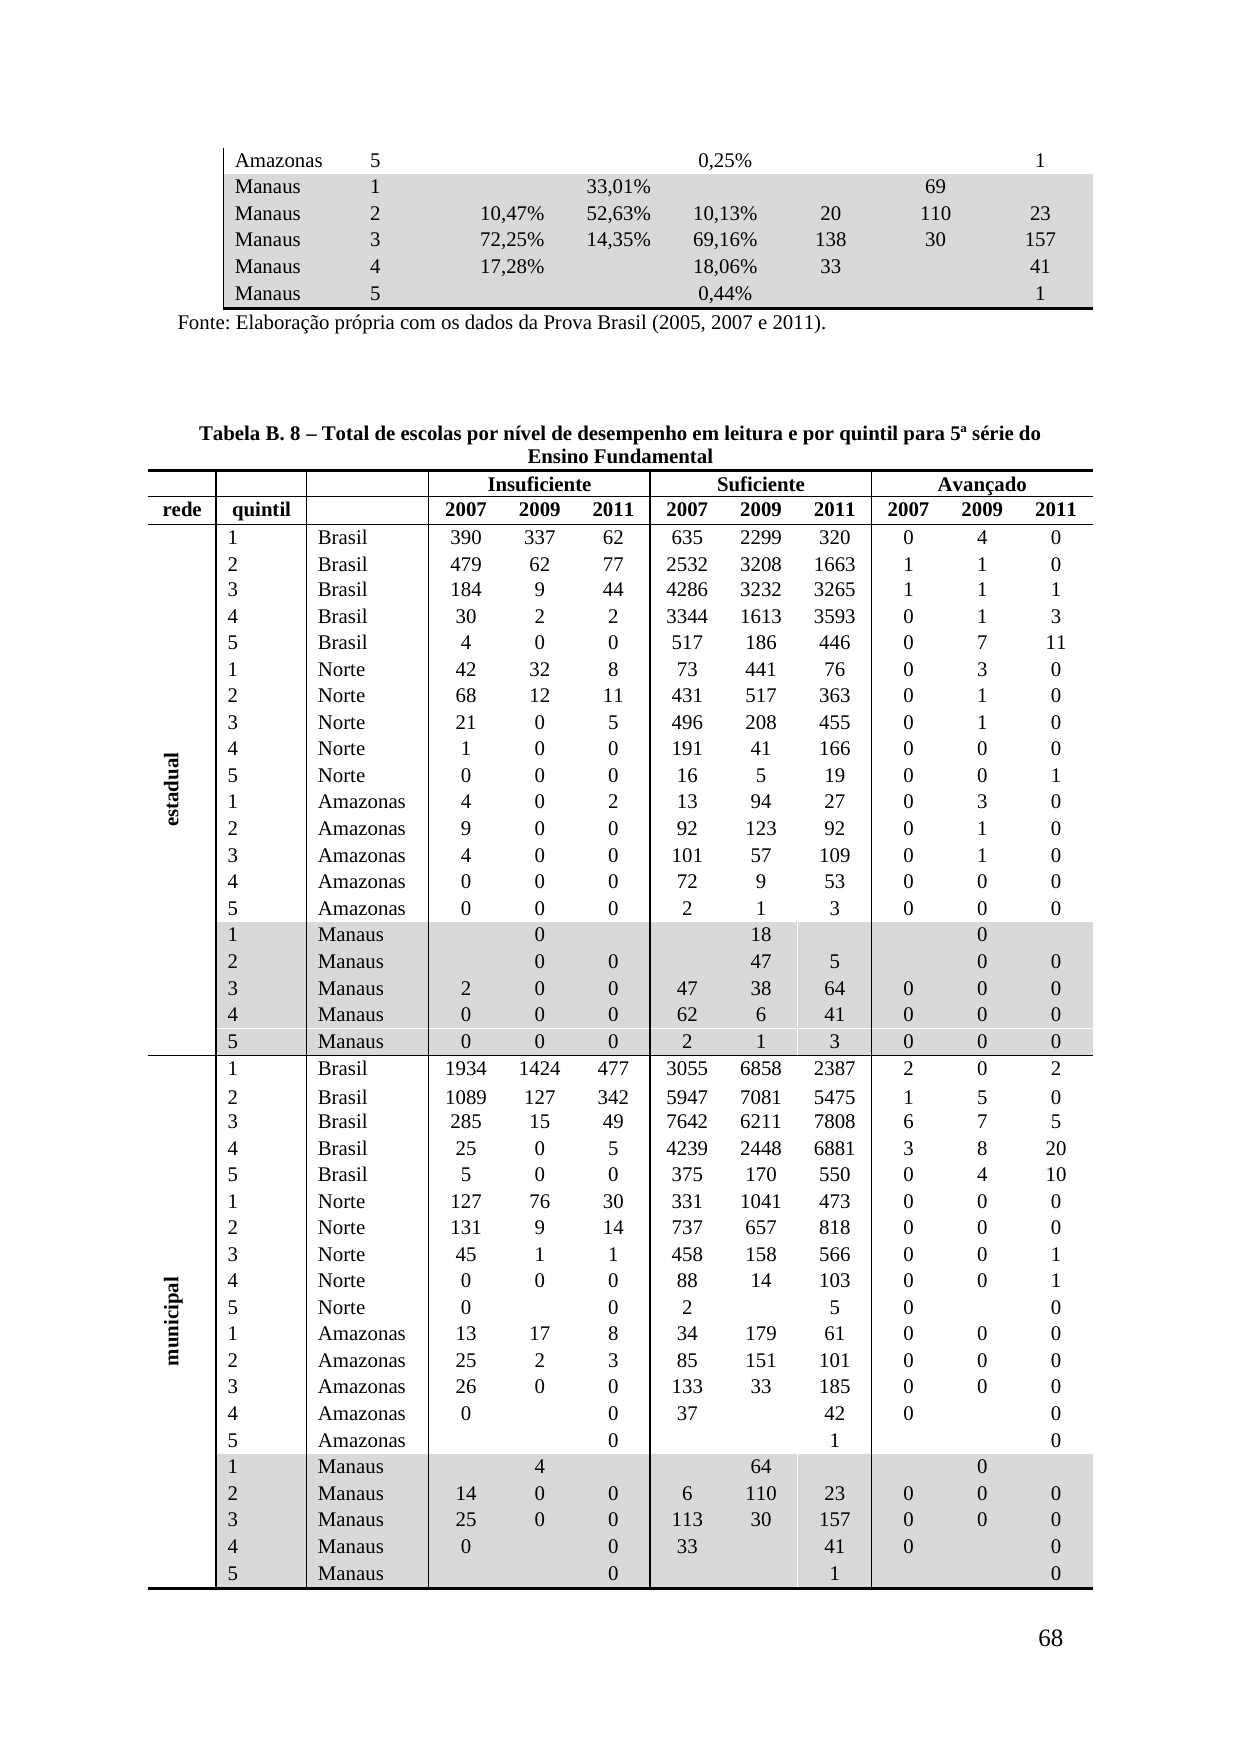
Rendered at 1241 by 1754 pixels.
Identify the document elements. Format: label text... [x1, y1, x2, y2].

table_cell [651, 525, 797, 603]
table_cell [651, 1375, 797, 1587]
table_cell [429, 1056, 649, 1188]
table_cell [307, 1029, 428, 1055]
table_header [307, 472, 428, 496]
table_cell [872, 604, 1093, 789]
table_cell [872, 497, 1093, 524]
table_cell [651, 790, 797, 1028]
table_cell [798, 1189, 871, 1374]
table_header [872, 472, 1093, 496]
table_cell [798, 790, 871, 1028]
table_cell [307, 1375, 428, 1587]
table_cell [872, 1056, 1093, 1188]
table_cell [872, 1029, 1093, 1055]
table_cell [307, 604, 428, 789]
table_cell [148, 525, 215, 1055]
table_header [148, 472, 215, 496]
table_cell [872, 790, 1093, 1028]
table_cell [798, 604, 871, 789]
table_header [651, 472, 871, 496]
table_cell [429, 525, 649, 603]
text Fonte: Elaboração própria com os dados da Prova Brasil (2005, 2007 e 2011). [177, 310, 1063, 334]
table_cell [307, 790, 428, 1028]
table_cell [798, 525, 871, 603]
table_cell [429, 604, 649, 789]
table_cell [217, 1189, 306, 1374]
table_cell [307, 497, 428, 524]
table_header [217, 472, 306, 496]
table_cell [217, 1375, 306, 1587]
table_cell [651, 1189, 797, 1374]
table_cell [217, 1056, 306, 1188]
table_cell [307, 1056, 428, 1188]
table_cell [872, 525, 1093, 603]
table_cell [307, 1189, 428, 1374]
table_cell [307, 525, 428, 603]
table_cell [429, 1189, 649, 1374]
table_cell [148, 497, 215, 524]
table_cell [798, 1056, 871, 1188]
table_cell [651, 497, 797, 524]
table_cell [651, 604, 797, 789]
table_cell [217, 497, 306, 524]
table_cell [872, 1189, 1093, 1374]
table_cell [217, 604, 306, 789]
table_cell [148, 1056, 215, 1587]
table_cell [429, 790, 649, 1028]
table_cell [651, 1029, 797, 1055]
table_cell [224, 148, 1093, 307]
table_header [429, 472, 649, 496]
text Tabela B. 8 – Total de escolas por nível de desempenho em leitura e por quintil para 5ª série do Ensino Fundamental [177, 420, 1063, 468]
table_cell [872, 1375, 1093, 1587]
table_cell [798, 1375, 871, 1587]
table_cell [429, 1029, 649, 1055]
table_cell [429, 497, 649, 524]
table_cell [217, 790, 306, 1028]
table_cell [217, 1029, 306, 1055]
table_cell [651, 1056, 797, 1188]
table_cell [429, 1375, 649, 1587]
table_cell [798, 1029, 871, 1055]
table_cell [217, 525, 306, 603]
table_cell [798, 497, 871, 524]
